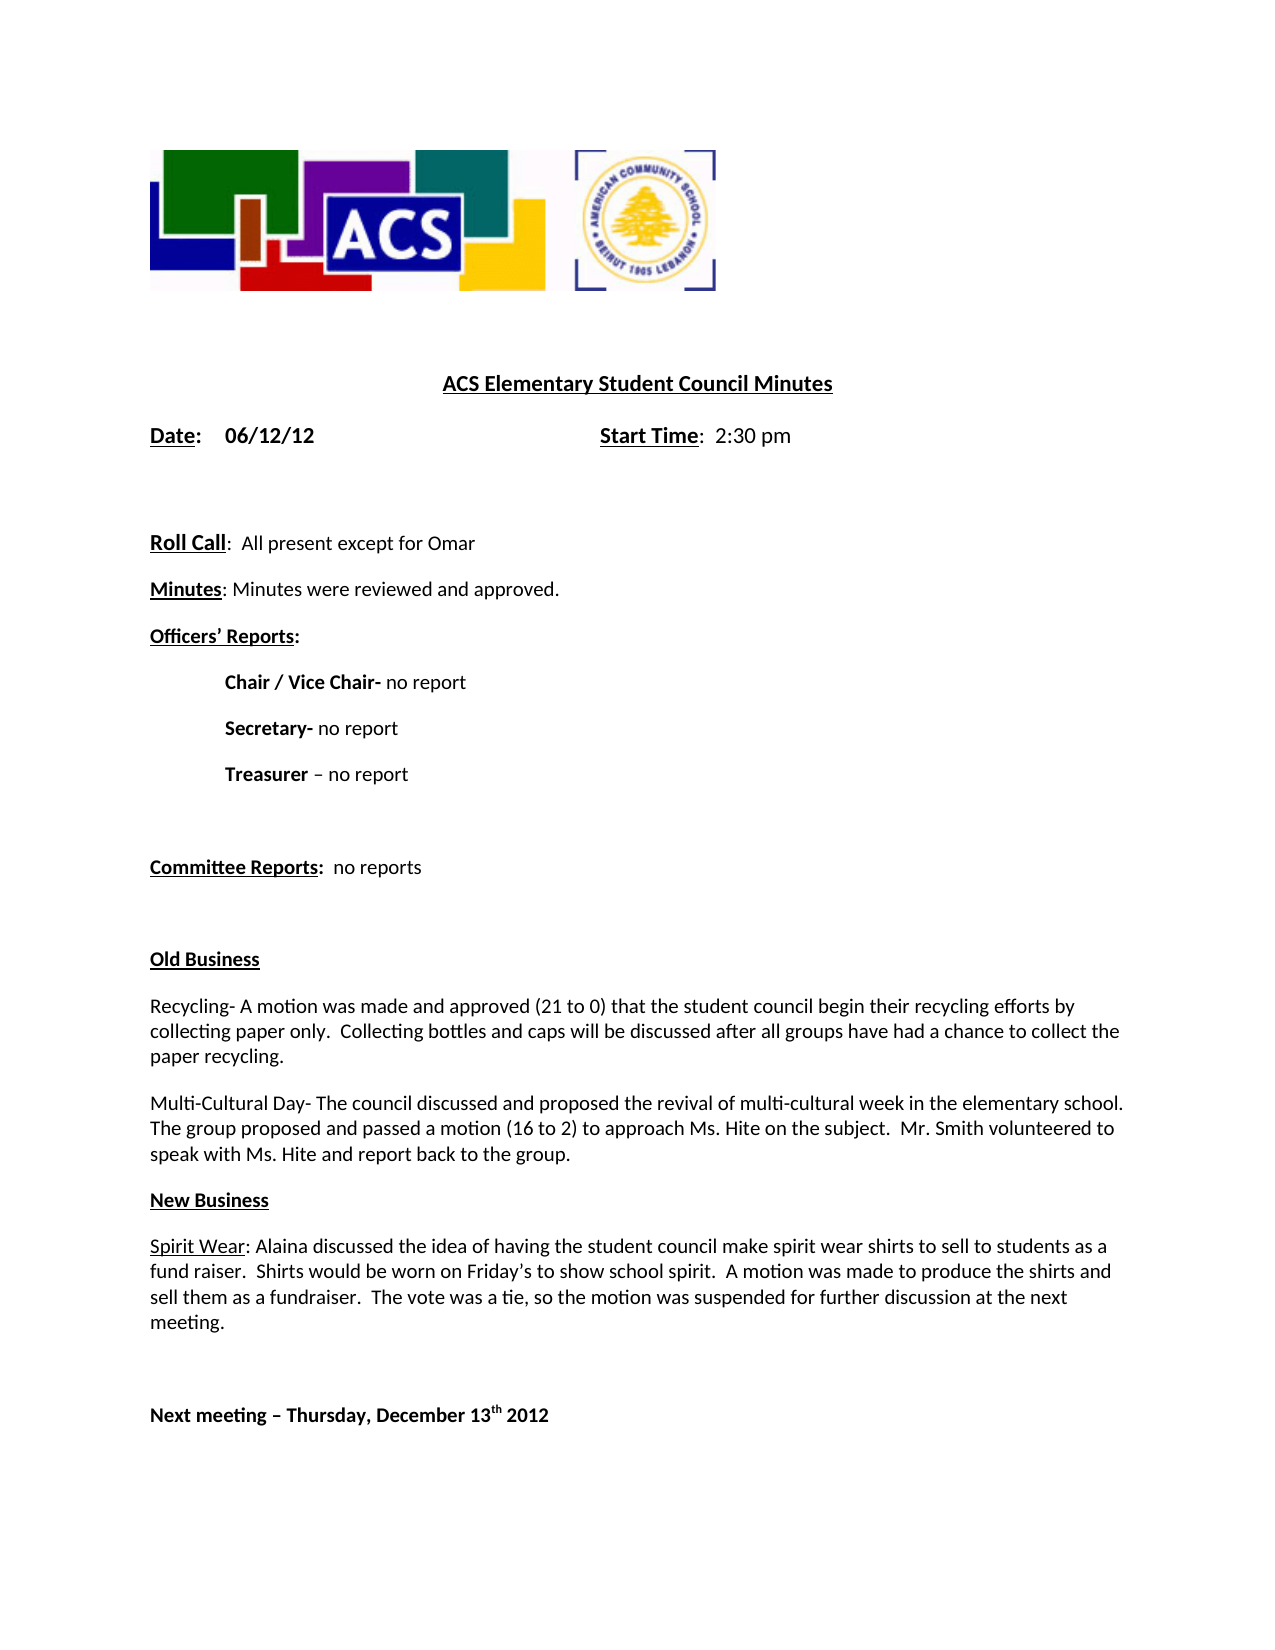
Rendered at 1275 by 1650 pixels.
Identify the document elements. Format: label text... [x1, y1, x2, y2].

text ACS Elementary Student Council Minutes [150, 369, 1125, 397]
text Committee Reports: no reports [150, 854, 1125, 879]
text Minutes: Minutes were reviewed and approved. [150, 577, 1125, 602]
text Secretary- no report [150, 715, 1125, 741]
text Officers’ Reports: [150, 623, 1125, 648]
text Treasurer – no report [150, 762, 1125, 787]
text Date: 06/12/12 Start Time: 2:30 pm [150, 422, 1125, 450]
text New Business [150, 1187, 1125, 1212]
text Multi-Cultural Day- The council discussed and proposed the revival of multi-cultural week in the elementary school. The group proposed and passed a motion (16 to 2) to approach Ms. Hite on the subject. Mr. Smith volunteered to speak with Ms. Hite and report back to the group. [150, 1090, 1125, 1166]
picture [150, 150, 716, 291]
text Spirit Wear: Alaina discussed the idea of having the student council make spirit wear shirts to sell to students as a fund raiser. Shirts would be worn on Friday’s to show school spirit. A motion was made to produce the shirts and sell them as a fundraiser. The vote was a tie, so the motion was suspended for further discussion at the next meeting. [150, 1233, 1125, 1335]
text Old Business [150, 947, 1125, 972]
text Next meeting – Thursday, December 13th 2012 [150, 1402, 1125, 1427]
text Chair / Vice Chair- no report [150, 669, 1125, 694]
text Roll Call: All present except for Omar [150, 528, 1125, 556]
text Recycling- A motion was made and approved (21 to 0) that the student council begin their recycling efforts by collecting paper only. Collecting bottles and caps will be discussed after all groups have had a chance to collect the paper recycling. [150, 993, 1125, 1069]
